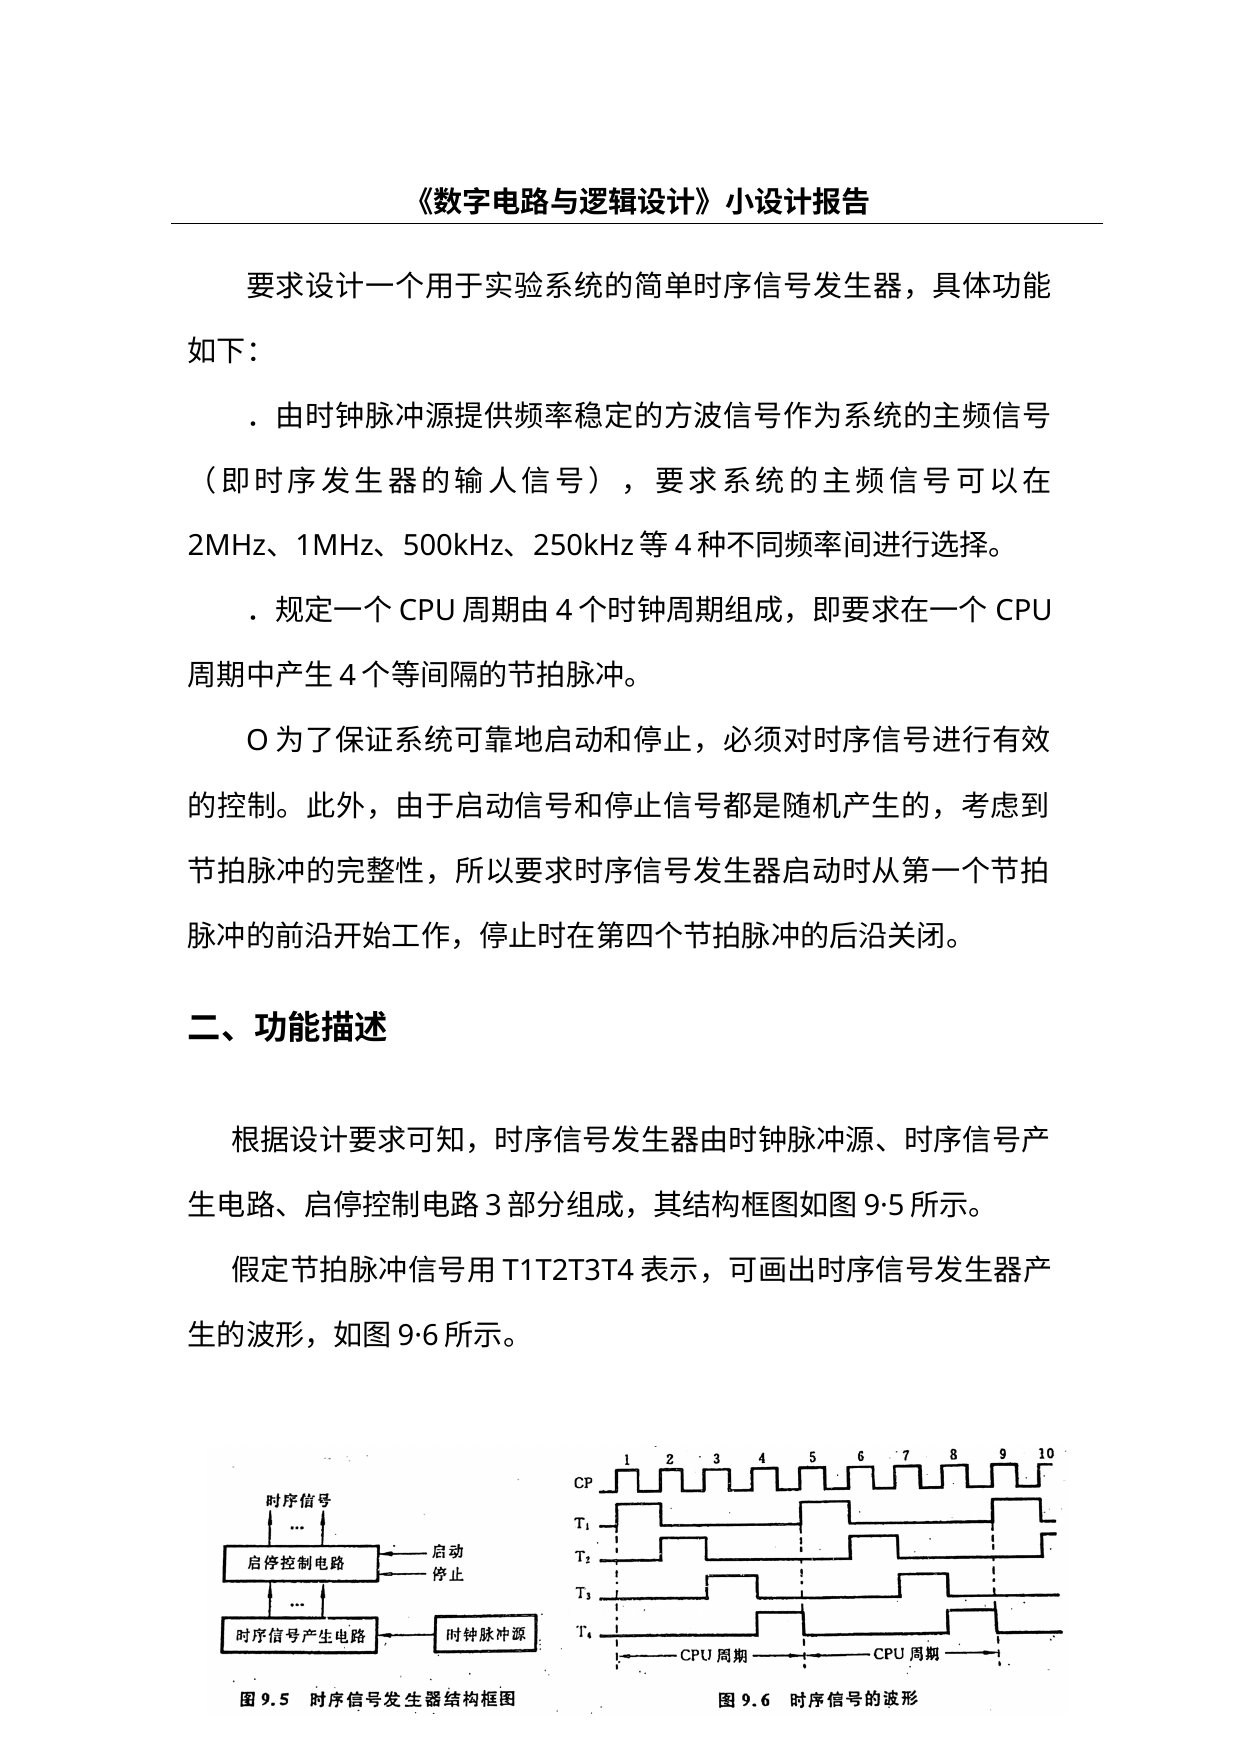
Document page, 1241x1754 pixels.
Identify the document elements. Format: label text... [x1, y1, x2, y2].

text ．规定一个CPU周期由4个时钟周期组成，即要求在一个CPU周期中产生4个等间隔的节拍脉冲。 [187, 576, 1053, 706]
picture [206, 1446, 1071, 1714]
text O为了保证系统可靠地启动和停止，必须对时序信号进行有效的控制。此外，由于启动信号和停止信号都是随机产生的，考虑到节拍脉冲的完整性，所以要求时序信号发生器启动时从第一个节拍脉冲的前沿开始工作，停止时在第四个节拍脉冲的后沿关闭。 [187, 706, 1053, 966]
text 假定节拍脉冲信号用T1T2T3T4表示，可画出时序信号发生器产生的波形，如图9·6所示。 [187, 1235, 1053, 1365]
text 根据设计要求可知，时序信号发生器由时钟脉冲源、时序信号产生电路、启停控制电路3部分组成，其结构框图如图9·5所示。 [187, 1105, 1053, 1235]
text ．由时钟脉冲源提供频率稳定的方波信号作为系统的主频信号（即时序发生器的输人信号），要求系统的主频信号可以在2MHz、1MHz、500kHz、250kHz等4种不同频率间进行选择。 [187, 381, 1053, 576]
subtitle 二、功能描述 [187, 993, 1053, 1058]
text 要求设计一个用于实验系统的简单时序信号发生器，具体功能如下： [187, 251, 1053, 381]
